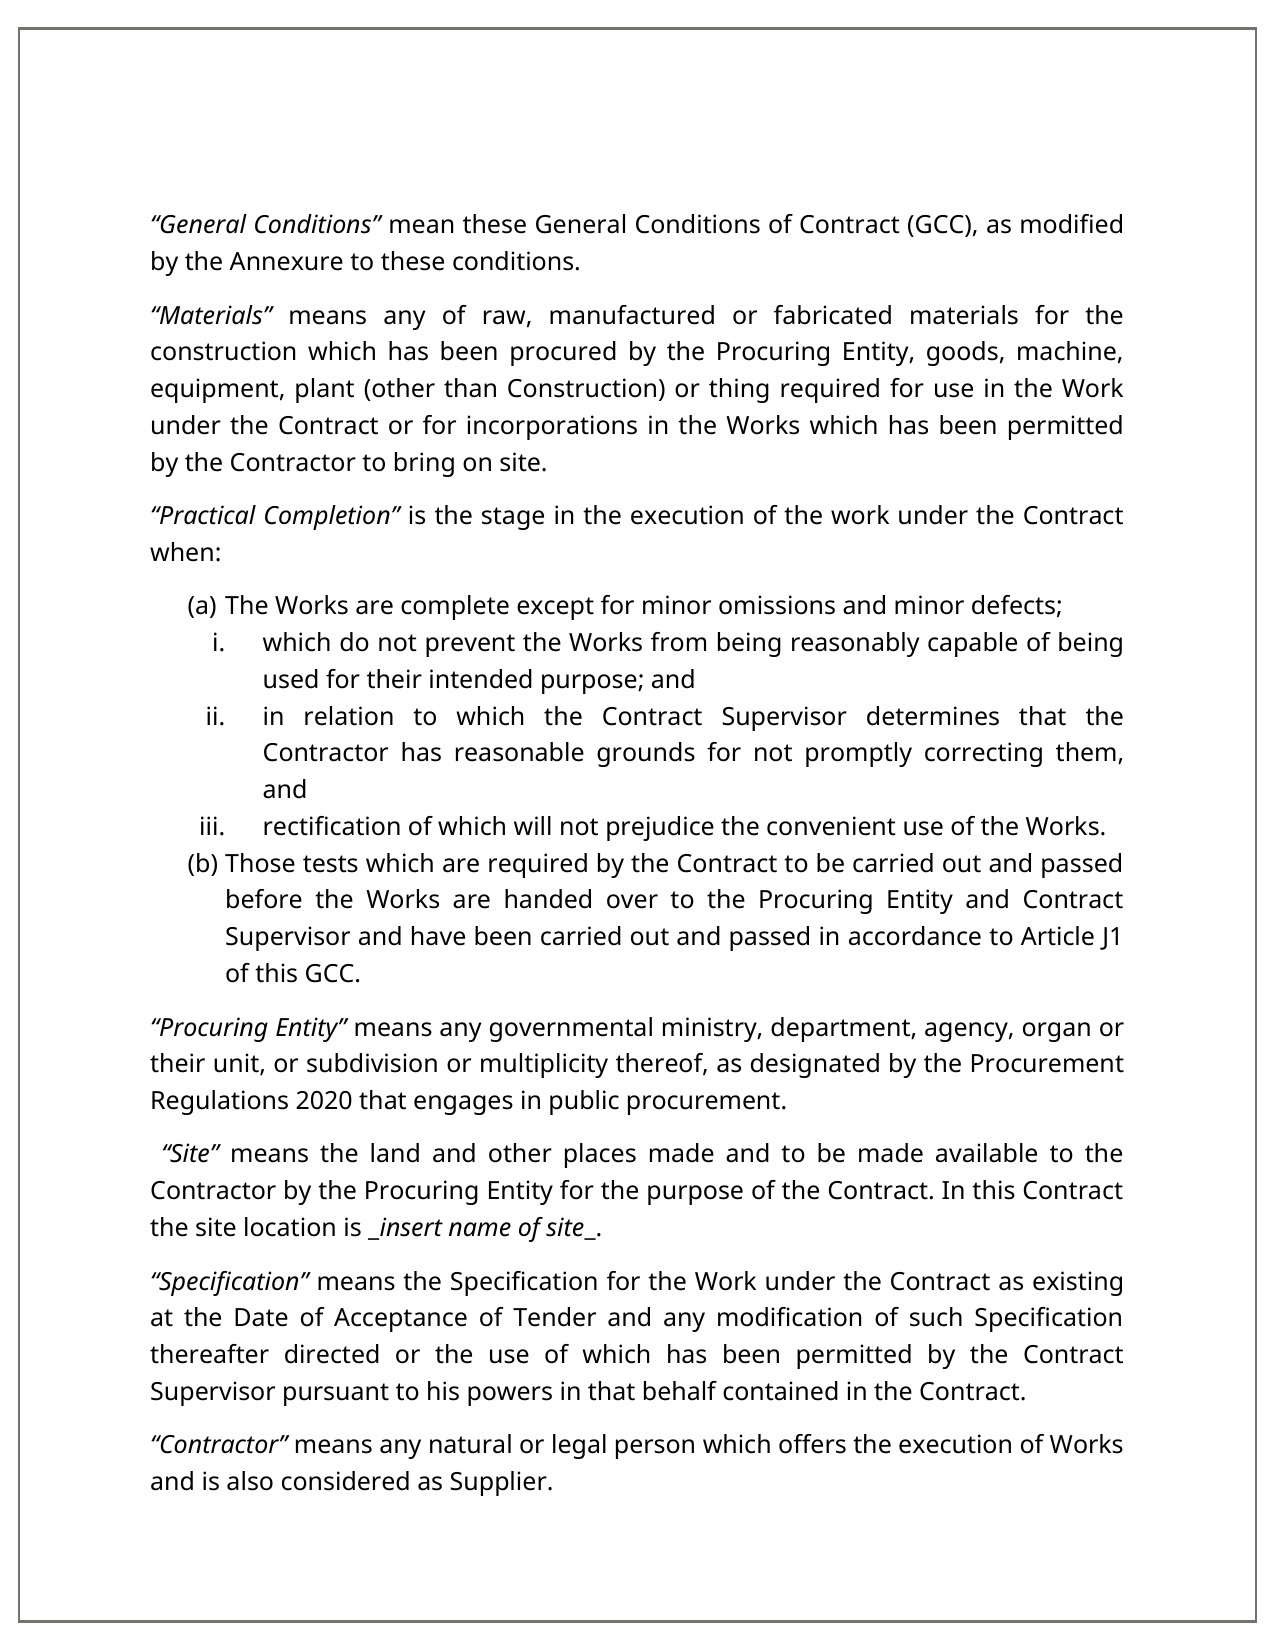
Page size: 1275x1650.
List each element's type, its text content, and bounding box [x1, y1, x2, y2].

text “Specification” means the Specification for the Work under the Contract as existing at the Date of Acceptance of Tender and any modification of such Specification thereafter directed or the use of which has been permitted by the Contract Supervisor pursuant to his powers in that behalf contained in the Contract. [150, 1263, 1125, 1407]
text “Practical Completion” is the stage in the execution of the work under the Contract when: [150, 498, 1125, 569]
text “Materials” means any of raw, manufactured or fabricated materials for the construction which has been procured by the Procuring Entity, goods, machine, equipment, plant (other than Construction) or thing required for use in the Work under the Contract or for incorporations in the Works which has been permitted by the Contractor to bring on site. [150, 297, 1125, 478]
list The Works are complete except for minor omissions and minor defects; [187, 588, 1125, 622]
list which do not prevent the Works from being reasonably capable of being used for their intended purpose; and [225, 625, 1125, 696]
list rectification of which will not prejudice the convenient use of the Works. [225, 809, 1125, 843]
list in relation to which the Contract Supervisor determines that the Contractor has reasonable grounds for not promptly correcting them, and [225, 698, 1125, 806]
text “Contractor” means any natural or legal person which offers the execution of Works and is also considered as Supplier. [150, 1427, 1125, 1498]
text “Procuring Entity” means any governmental ministry, department, agency, organ or their unit, or subdivision or multiplicity thereof, as designated by the Procurement Regulations 2020 that engages in public procurement. [150, 1009, 1125, 1117]
text “Site” means the land and other places made and to be made available to the Contractor by the Procuring Entity for the purpose of the Contract. In this Contract the site location is _insert name of site_. [150, 1136, 1125, 1244]
list Those tests which are required by the Contract to be carried out and passed before the Works are handed over to the Procuring Entity and Contract Supervisor and have been carried out and passed in accordance to Article J1 of this GCC. [187, 845, 1125, 990]
text “General Conditions” mean these General Conditions of Contract (GCC), as modified by the Annexure to these conditions. [150, 207, 1125, 278]
